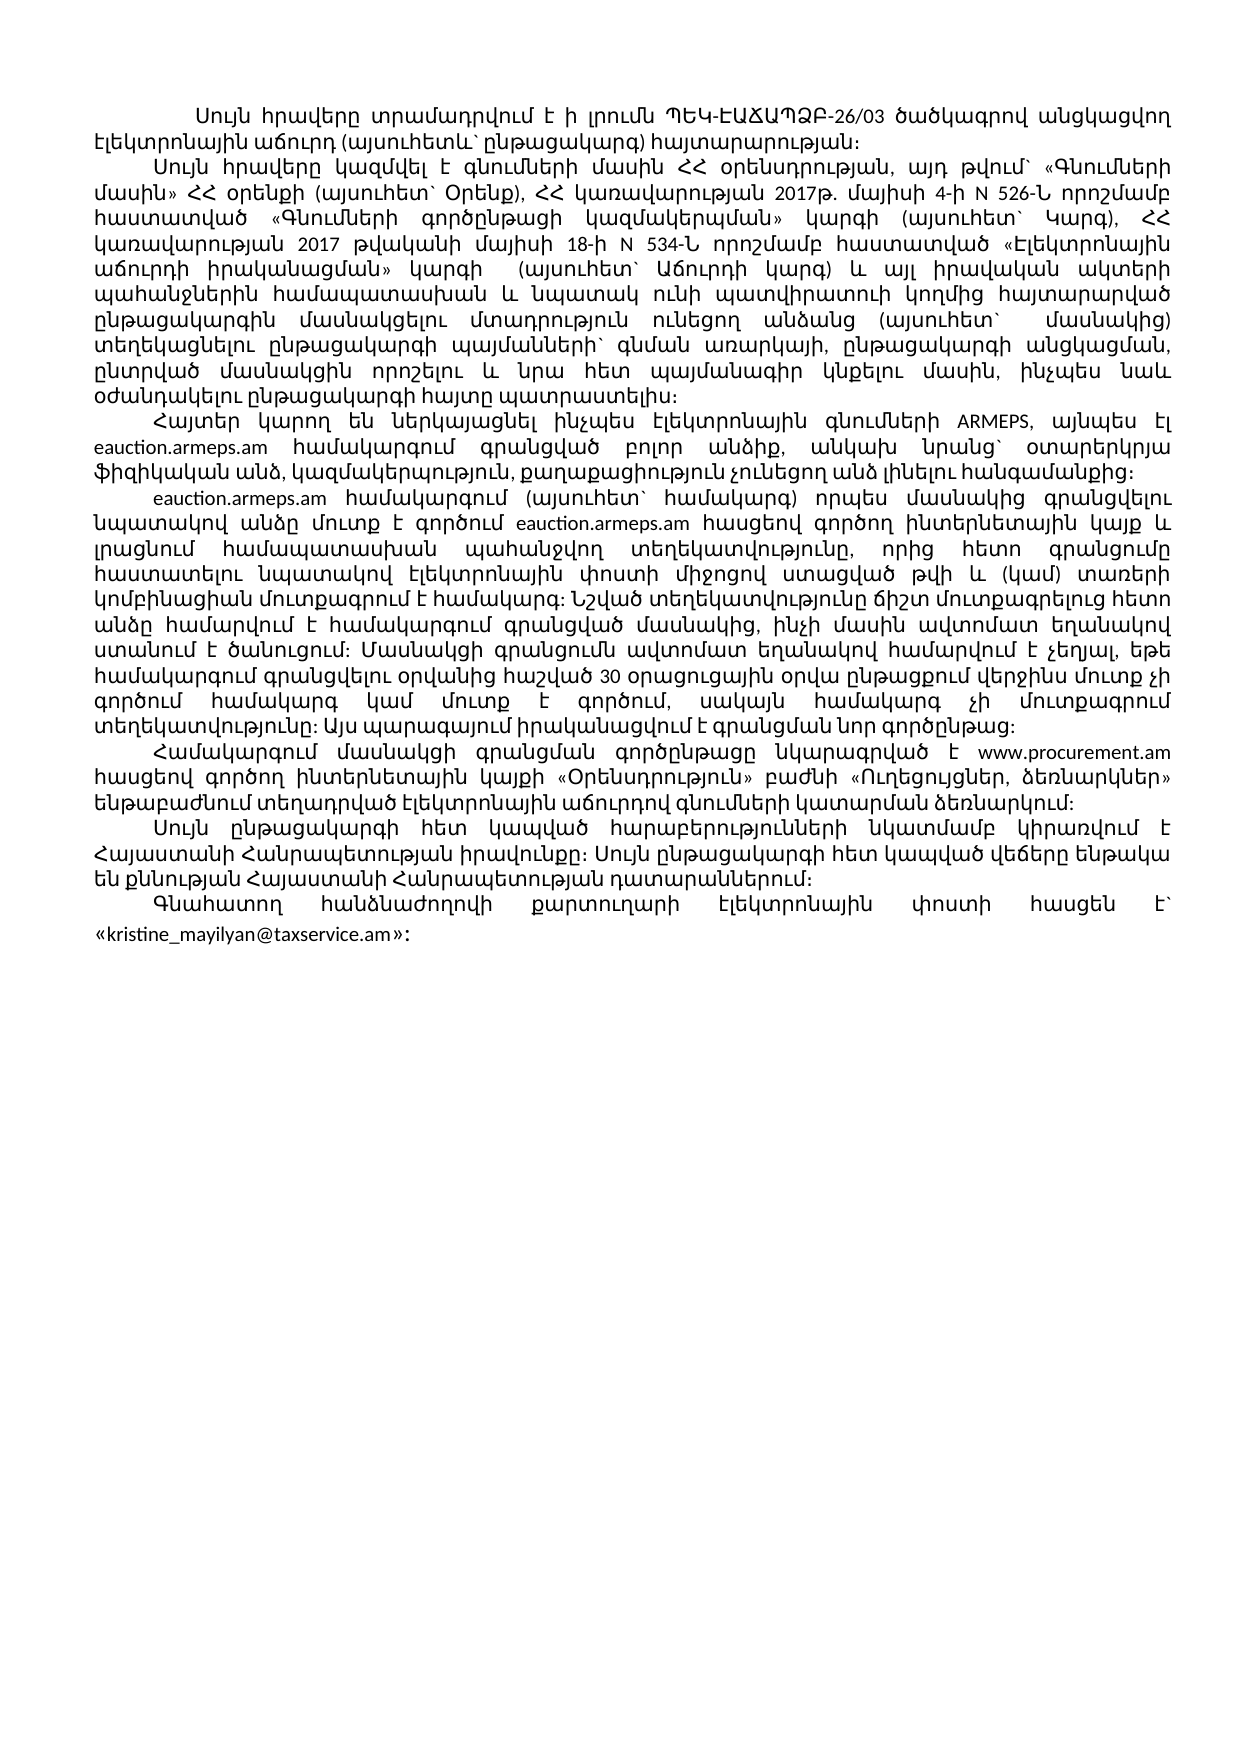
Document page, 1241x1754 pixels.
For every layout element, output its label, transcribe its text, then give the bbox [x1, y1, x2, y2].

text Սույն ընթացակարգի հետ կապված հարաբերությունների նկատմամբ կիրառվում է Հայաստանի Հանրապետության իրավունքը։ Սույն ընթացակարգի հետ կապված վեճերը ենթակա են քննության Հայաստանի Հանրապետության դատարաններում։ [94, 815, 1171, 892]
text Համակարգում մասնակցի գրանցման գործընթացը նկարագրված է www.procurement.am հասցեով գործող ինտերնետային կայքի «Օրենսդրություն» բաժնի «Ուղեցույցներ, ձեռնարկներ» ենթաբաժնում տեղադրված էլեկտրոնային աճուրդով գնումների կատարման ձեռնարկում: [94, 739, 1171, 815]
text Գնահատող հանձնաժողովի քարտուղարի էլեկտրոնային փոստի հասցեն է` «kristine_mayilyan@taxservice.am»: [94, 892, 1171, 948]
text eauction.armeps.am համակարգում (այսուհետ` համակարգ) որպես մասնակից գրանցվելու նպատակով անձը մուտք է գործում eauction.armeps.am հասցեով գործող ինտերնետային կայք և լրացնում համապատասխան պահանջվող տեղեկատվությունը, որից հետո գրանցումը հաստատելու նպատակով էլեկտրոնային փոստի միջոցով ստացված թվի և (կամ) տառերի կոմբինացիան մուտքագրում է համակարգ: Նշված տեղեկատվությունը ճիշտ մուտքագրելուց հետո անձը համարվում է համակարգում գրանցված մասնակից, ինչի մասին ավտոմատ եղանակով ստանում է ծանուցում: Մասնակցի գրանցումն ավտոմատ եղանակով համարվում է չեղյալ, եթե համակարգում գրանցվելու օրվանից հաշված 30 օրացուցային օրվա ընթացքում վերջինս մուտք չի գործում համակարգ կամ մուտք է գործում, սակայն համակարգ չի մուտքագրում տեղեկատվությունը: Այս պարագայում իրականացվում է գրանցման նոր գործընթաց: [94, 485, 1171, 739]
text Սույն հրավերը տրամադրվում է ի լրումն ՊԵԿ-ԷԱՃԱՊՁԲ-26/03 ծածկագրով անցկացվող էլեկտրոնային աճուրդ (այսուհետև` ընթացակարգ) հայտարարության։ [94, 104, 1171, 154]
text Հայտեր կարող են ներկայացնել ինչպես էլեկտրոնային գնումների ARMEPS, այնպես էլ eauction.armeps.am համակարգում գրանցված բոլոր անձիք, անկախ նրանց` օտարերկրյա ֆիզիկական անձ, կազմակերպություն, քաղաքացիություն չունեցող անձ լինելու հանգամանքից։ [94, 409, 1171, 485]
text Սույն հրավերը կազմվել է գնումների մասին ՀՀ օրենսդրության, այդ թվում` «Գնումների մասին» ՀՀ օրենքի (այսուհետ` Օրենք), ՀՀ կառավարության 2017թ. մայիսի 4-ի N 526-Ն որոշմամբ հաստատված «Գնումների գործընթացի կազմակերպման» կարգի (այսուհետ` Կարգ), ՀՀ կառավարության 2017 թվականի մայիսի 18-ի N 534-Ն որոշմամբ հաստատված «Էլեկտրոնային աճուրդի իրականացման» կարգի (այսուհետ` Աճուրդի կարգ) և այլ իրավական ակտերի պահանջներին համապատասխան և նպատակ ունի պատվիրատուի կողմից հայտարարված ընթացակարգին մասնակցելու մտադրություն ունեցող անձանց (այսուհետ` մասնակից) տեղեկացնելու ընթացակարգի պայմանների` գնման առարկայի, ընթացակարգի անցկացման, ընտրված մասնակցին որոշելու և նրա հետ պայմանագիր կնքելու մասին, ինչպես նաև օժանդակելու ընթացակարգի հայտը պատրաստելիս։ [94, 154, 1171, 409]
